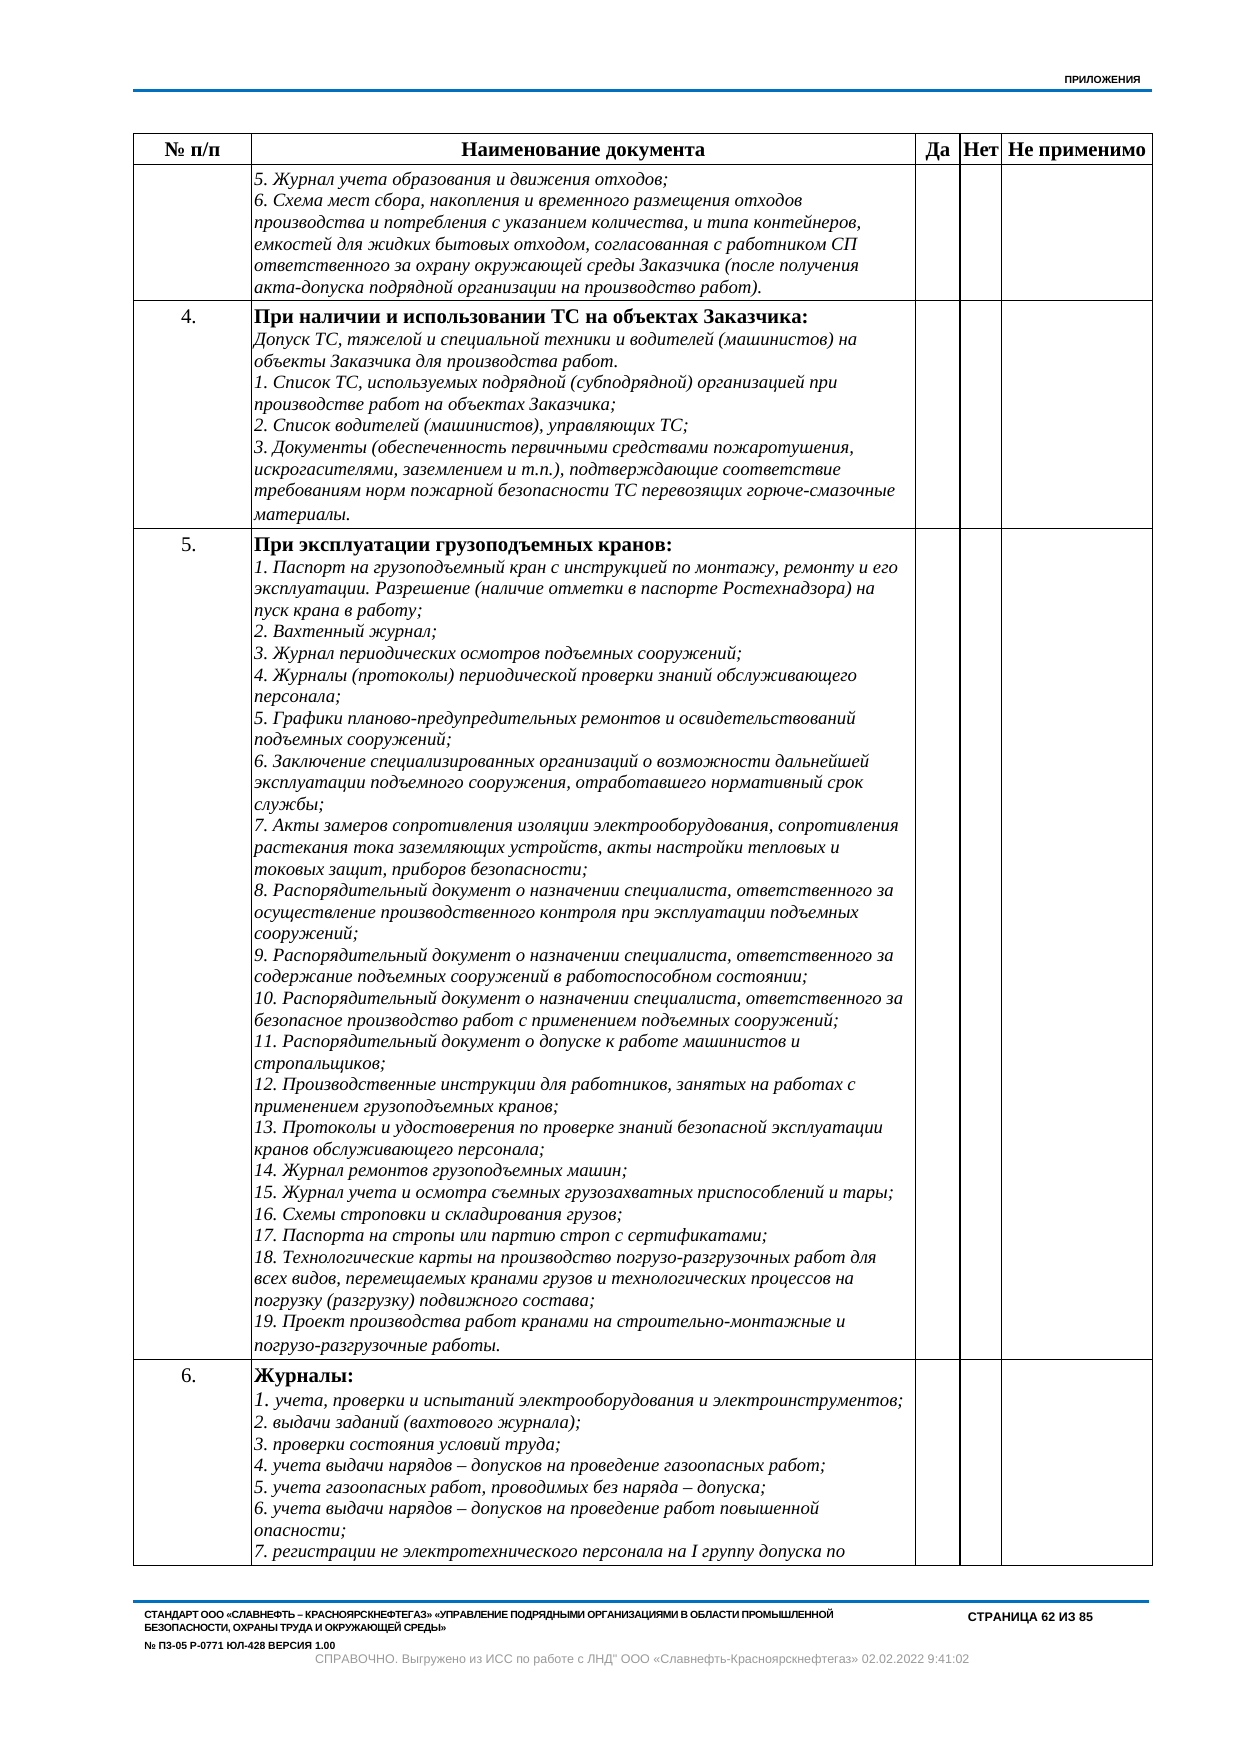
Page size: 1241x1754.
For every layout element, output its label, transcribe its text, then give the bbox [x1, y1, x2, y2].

table_cell [134, 1360, 251, 1565]
table_cell [916, 529, 959, 1359]
table_header № п/п [134, 134, 251, 164]
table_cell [252, 1360, 915, 1565]
table_header Нет [961, 134, 1001, 164]
table_cell [961, 301, 1001, 528]
table_cell [1002, 165, 1152, 300]
table_cell При наличии и использовании ТС на объектах Заказчика: Допуск ТС, тяжелой и специальной техники и водителей (машинистов) на объекты Заказчика для производства работ. 1. Список ТС, используемых подрядной (субподрядной) организацией при производстве работ на объектах Заказчика; 2. Список водителей (машинистов), управляющих ТС; 3. Документы (обеспеченность первичными средствами пожаротушения, искрогасителями, заземлением и т.п.), подтверждающие соответствие требованиям норм пожарной безопасности ТС перевозящих горюче-смазочные материалы. [252, 301, 915, 528]
table_header Наименование документа [252, 134, 915, 164]
table_cell [961, 165, 1001, 300]
table_cell При эксплуатации грузоподъемных кранов: 1. Паспорт на грузоподъемный кран с инструкцией по монтажу, ремонту и его эксплуатации. Разрешение (наличие отметки в паспорте Ростехнадзора) на пуск крана в работу; 2. Вахтенный журнал; 3. Журнал периодических осмотров подъемных сооружений; 4. Журналы (протоколы) периодической проверки знаний обслуживающего персонала; 5. Графики планово-предупредительных ремонтов и освидетельствований подъемных сооружений; 6. Заключение специализированных организаций о возможности дальнейшей эксплуатации подъемного сооружения, отработавшего нормативный срок службы; 7. Акты замеров сопротивления изоляции электрооборудования, сопротивления растекания тока заземляющих устройств, акты настройки тепловых и токовых защит, приборов безопасности; 8. Распорядительный документ о назначении специалиста, ответственного за осуществление производственного контроля при эксплуатации подъемных сооружений; 9. Распорядительный документ о назначении специалиста, ответственного за содержание подъемных сооружений в работоспособном состоянии; 10. Распорядительный документ о назначении специалиста, ответственного за безопасное производство работ с применением подъемных сооружений; 11. Распорядительный документ о допуске к работе машинистов и стропальщиков; 12. Производственные инструкции для работников, занятых на работах с применением грузоподъемных кранов; 13. Протоколы и удостоверения по проверке знаний безопасной эксплуатации кранов обслуживающего персонала; 14. Журнал ремонтов грузоподъемных машин; 15. Журнал учета и осмотра съемных грузозахватных приспособлений и тары; 16. Схемы строповки и складирования грузов; 17. Паспорта на стропы или партию строп с сертификатами; 18. Технологические карты на производство погрузо-разгрузочных работ для всех видов, перемещаемых кранами грузов и технологических процессов на погрузку (разгрузку) подвижного состава; 19. Проект производства работ кранами на строительно-монтажные и погрузо-разгрузочные работы. [252, 529, 915, 1359]
table_cell [1002, 529, 1152, 1359]
table_cell [1002, 301, 1152, 528]
table_cell [961, 1360, 1001, 1565]
table_cell [916, 165, 959, 300]
table_header Не применимо [1002, 134, 1152, 164]
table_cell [252, 165, 915, 300]
table_cell [916, 1360, 959, 1565]
table_cell [961, 529, 1001, 1359]
table_cell [916, 301, 959, 528]
table_cell [134, 165, 251, 300]
table_header Да [916, 134, 959, 164]
table_cell [134, 529, 251, 1359]
table_cell [1002, 1360, 1152, 1565]
table_cell [134, 301, 251, 528]
